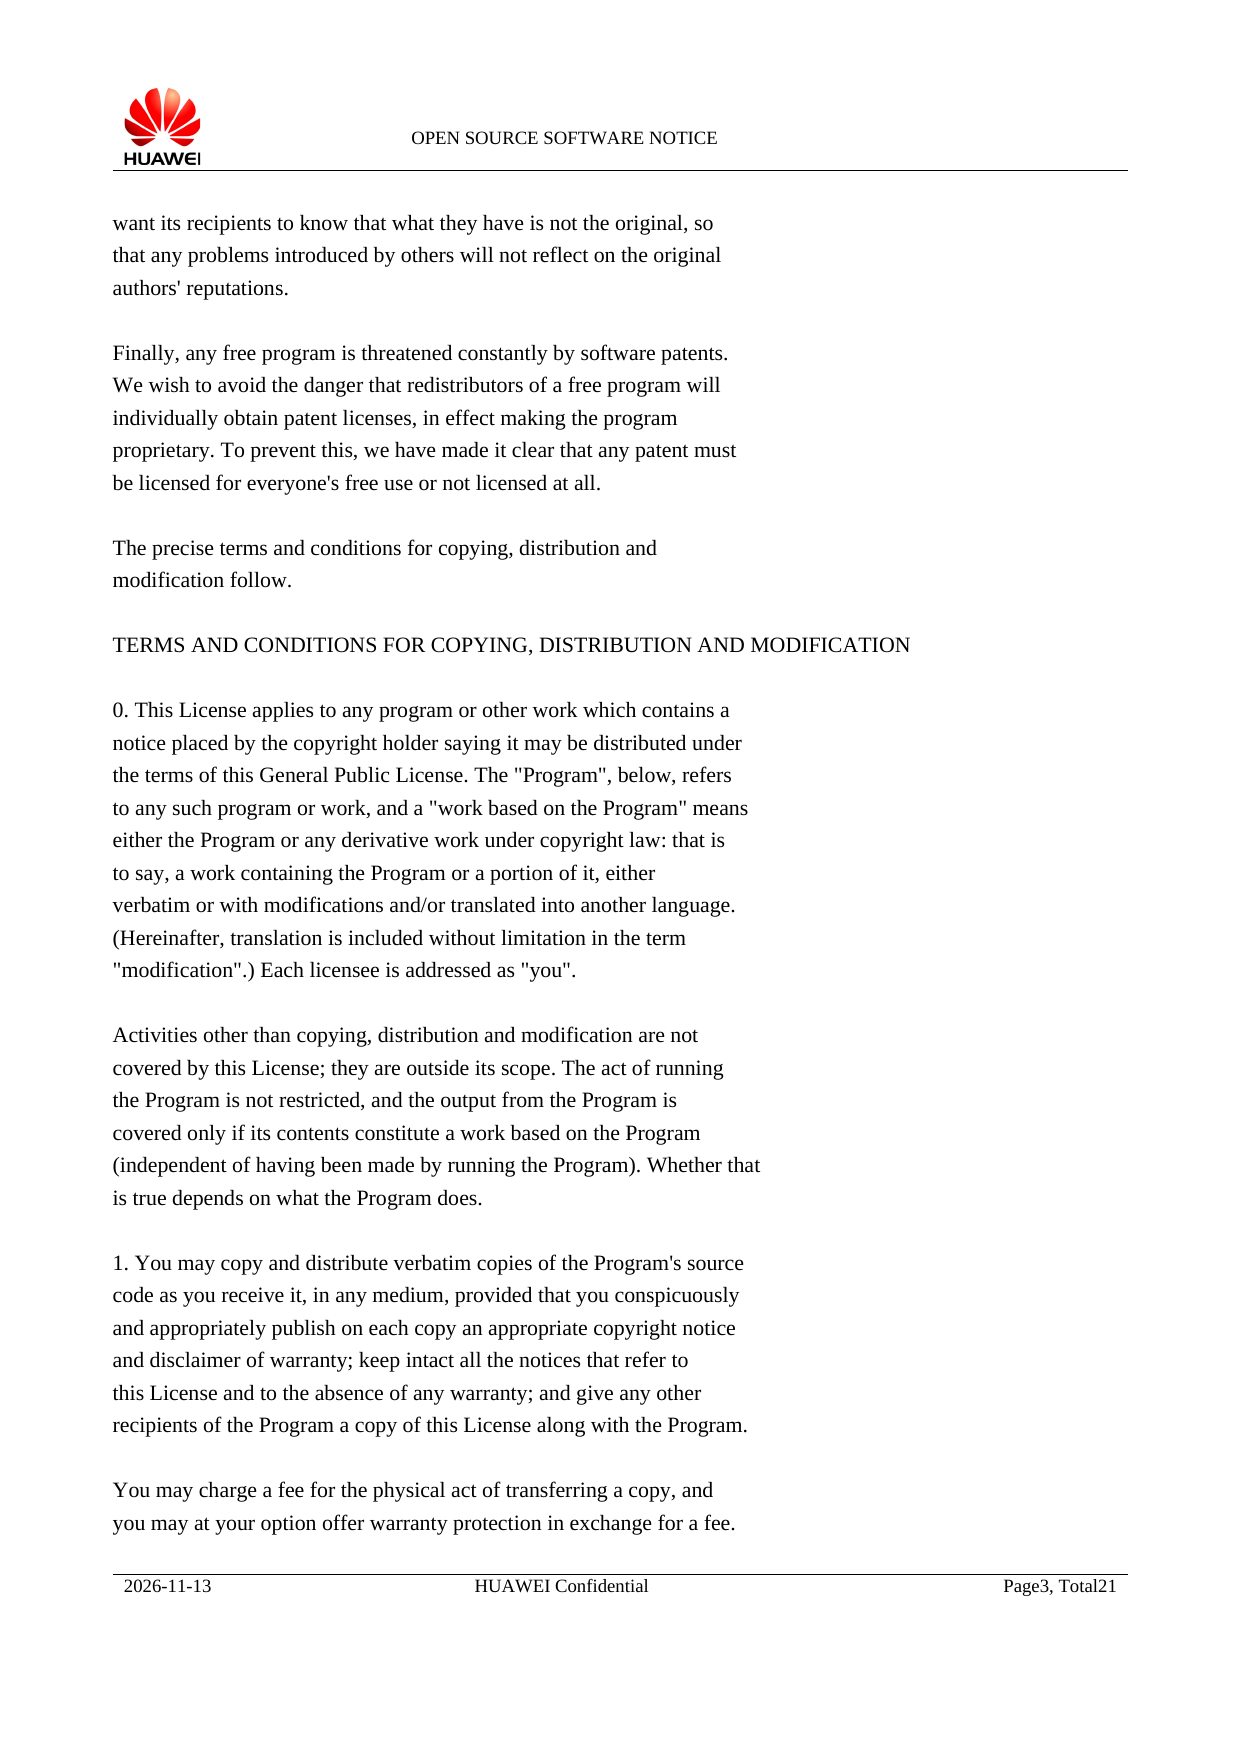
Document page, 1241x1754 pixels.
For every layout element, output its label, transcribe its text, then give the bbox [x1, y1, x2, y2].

text The precise terms and conditions for copying, distribution and [112, 531, 1128, 564]
text recipients of the Program a copy of this License along with the Program. [112, 1409, 1128, 1441]
text (independent of having been made by running the Program). Whether that [112, 1149, 1128, 1181]
text TERMS AND CONDITIONS FOR COPYING, DISTRIBUTION AND MODIFICATION [112, 629, 1128, 661]
text 1. You may copy and distribute verbatim copies of the Program's source [112, 1246, 1128, 1279]
text and disclaimer of warranty; keep intact all the notices that refer to [112, 1344, 1128, 1376]
text 0. This License applies to any program or other work which contains a [112, 694, 1128, 726]
text to any such program or work, and a "work based on the Program" means [112, 791, 1128, 824]
text We wish to avoid the danger that redistributors of a free program will [112, 369, 1128, 401]
text code as you receive it, in any medium, provided that you conspicuously [112, 1279, 1128, 1311]
text authors' reputations. [112, 271, 1128, 304]
text this License and to the absence of any warranty; and give any other [112, 1376, 1128, 1409]
text "modification".) Each licensee is addressed as "you". [112, 954, 1128, 986]
text you may at your option offer warranty protection in exchange for a fee. [112, 1506, 1128, 1539]
text notice placed by the copyright holder saying it may be distributed under [112, 726, 1128, 759]
text covered by this License; they are outside its scope. The act of running [112, 1051, 1128, 1084]
text that any problems introduced by others will not reflect on the original [112, 239, 1128, 271]
text You may charge a fee for the physical act of transferring a copy, and [112, 1474, 1128, 1506]
text want its recipients to know that what they have is not the original, so [112, 206, 1128, 239]
text the Program is not restricted, and the output from the Program is [112, 1084, 1128, 1116]
text covered only if its contents constitute a work based on the Program [112, 1116, 1128, 1149]
text (Hereinafter, translation is included without limitation in the term [112, 921, 1128, 954]
text individually obtain patent licenses, in effect making the program [112, 401, 1128, 434]
text be licensed for everyone's free use or not licensed at all. [112, 466, 1128, 499]
text Finally, any free program is threatened constantly by software patents. [112, 336, 1128, 369]
text proprietary. To prevent this, we have made it clear that any patent must [112, 434, 1128, 466]
text is true depends on what the Program does. [112, 1181, 1128, 1214]
picture [124, 88, 201, 165]
text and appropriately publish on each copy an appropriate copyright notice [112, 1311, 1128, 1344]
text Activities other than copying, distribution and modification are not [112, 1019, 1128, 1051]
text to say, a work containing the Program or a portion of it, either [112, 856, 1128, 889]
text the terms of this General Public License. The "Program", below, refers [112, 759, 1128, 791]
text verbatim or with modifications and/or translated into another language. [112, 889, 1128, 921]
text modification follow. [112, 564, 1128, 596]
text either the Program or any derivative work under copyright law: that is [112, 824, 1128, 856]
